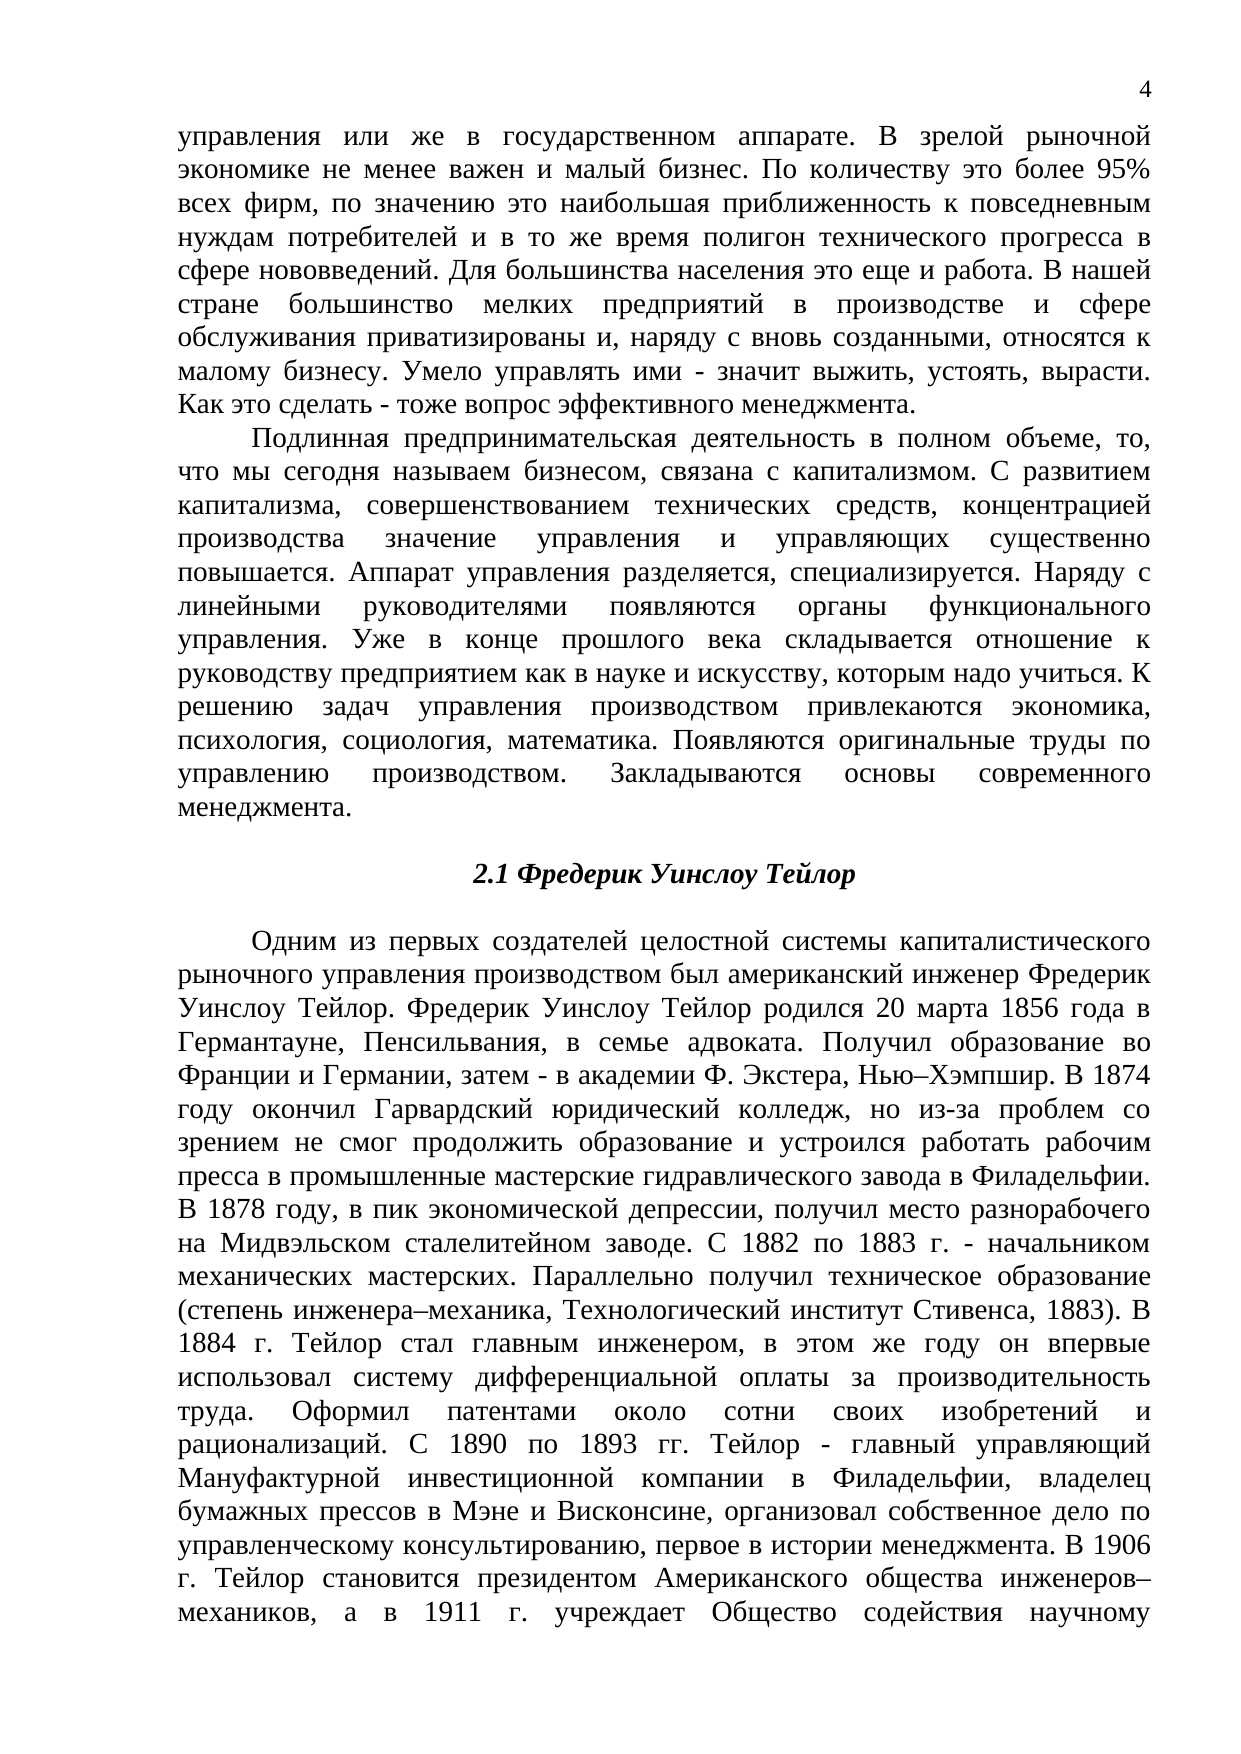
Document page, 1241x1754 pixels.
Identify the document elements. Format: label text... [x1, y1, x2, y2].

text Подлинная предпринимательская деятельность в полном объеме, то, что мы сегодня называем бизнесом, связана с капитализмом. С развитием капитализма, совершенствованием технических средств, концентрацией производства значение управления и управляющих существенно повышается. Аппарат управления разделяется, специализируется. Наряду с линейными руководителями появляются органы функционального управления. Уже в конце прошлого века складывается отношение к руководству предприятием как в науке и искусству, которым надо учиться. К решению задач управления производством привлекаются экономика, психология, социология, математика. Появляются оригинальные труды по управлению производством. Закладываются основы современного менеджмента. [177, 420, 1152, 822]
text 2.1 Фредерик Уинслоу Тейлор [177, 856, 1152, 889]
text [177, 118, 1152, 420]
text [177, 923, 1152, 1627]
